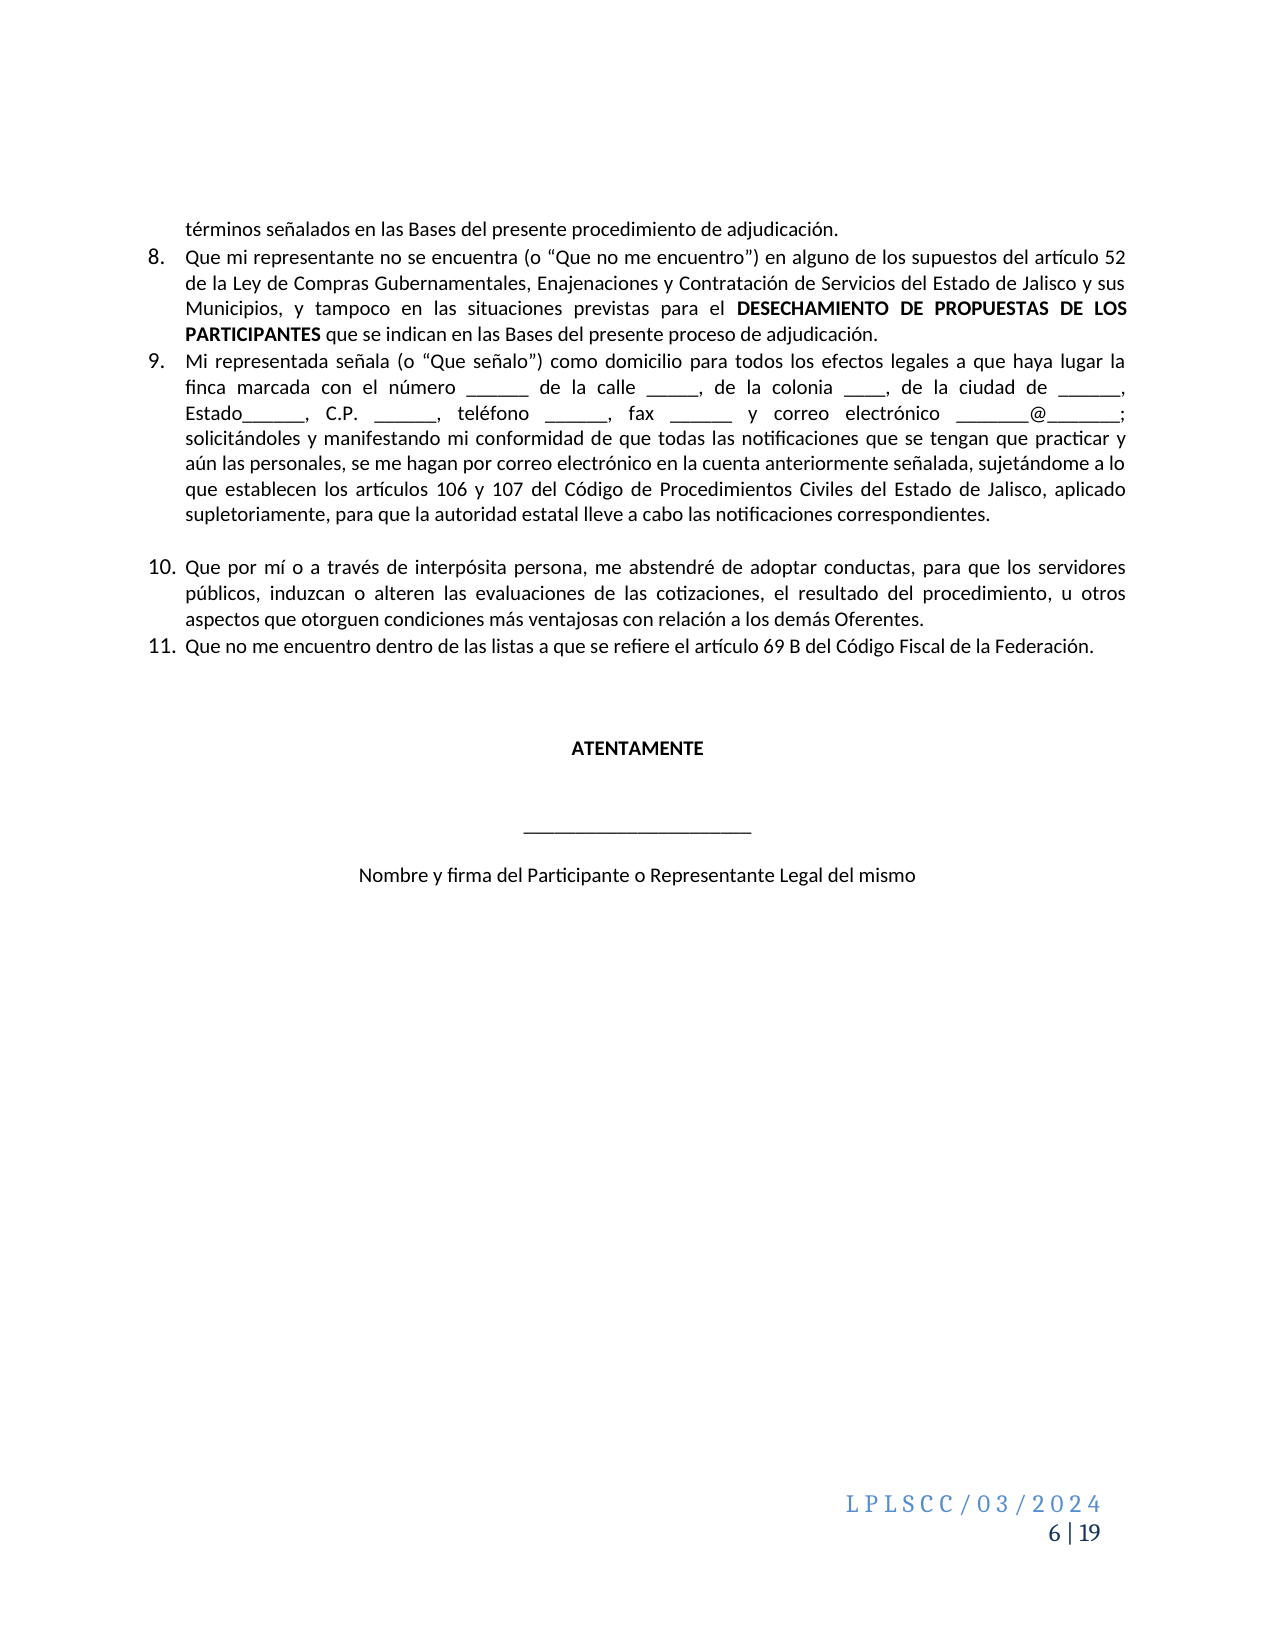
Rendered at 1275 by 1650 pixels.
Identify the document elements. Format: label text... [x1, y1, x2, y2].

text ATENTAMENTE [148, 735, 1127, 761]
text Nombre y firma del Participante o Representante Legal del mismo [148, 862, 1127, 888]
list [148, 217, 1127, 242]
list Que no me encuentro dentro de las listas a que se refiere el artículo 69 B del Código Fiscal de la Federación. [148, 631, 1127, 659]
list Que mi representante no se encuentra (o “Que no me encuentro”) en alguno de los supuestos del artículo 52 de la Ley de Compras Gubernamentales, Enajenaciones y Contratación de Servicios del Estado de Jalisco y sus Municipios, y tampoco en las situaciones previstas para el DESECHAMIENTO DE PROPUESTAS DE LOS PARTICIPANTES que se indican en las Bases del presente proceso de adjudicación. [148, 242, 1127, 346]
text ______________________ [148, 812, 1127, 837]
list Que por mí o a través de interpósita persona, me abstendré de adoptar conductas, para que los servidores públicos, induzcan o alteren las evaluaciones de las cotizaciones, el resultado del procedimiento, u otros aspectos que otorguen condiciones más ventajosas con relación a los demás Oferentes. [148, 552, 1127, 631]
list Mi representada señala (o “Que señalo”) como domicilio para todos los efectos legales a que haya lugar la finca marcada con el número ______ de la calle _____, de la colonia ____, de la ciudad de ______, Estado______, C.P. ______, teléfono ______, fax ______ y correo electrónico _______@_______; solicitándoles y manifestando mi conformidad de que todas las notificaciones que se tengan que practicar y aún las personales, se me hagan por correo electrónico en la cuenta anteriormente señalada, sujetándome a lo que establecen los artículos 106 y 107 del Código de Procedimientos Civiles del Estado de Jalisco, aplicado supletoriamente, para que la autoridad estatal lleve a cabo las notificaciones correspondientes. [148, 346, 1127, 527]
